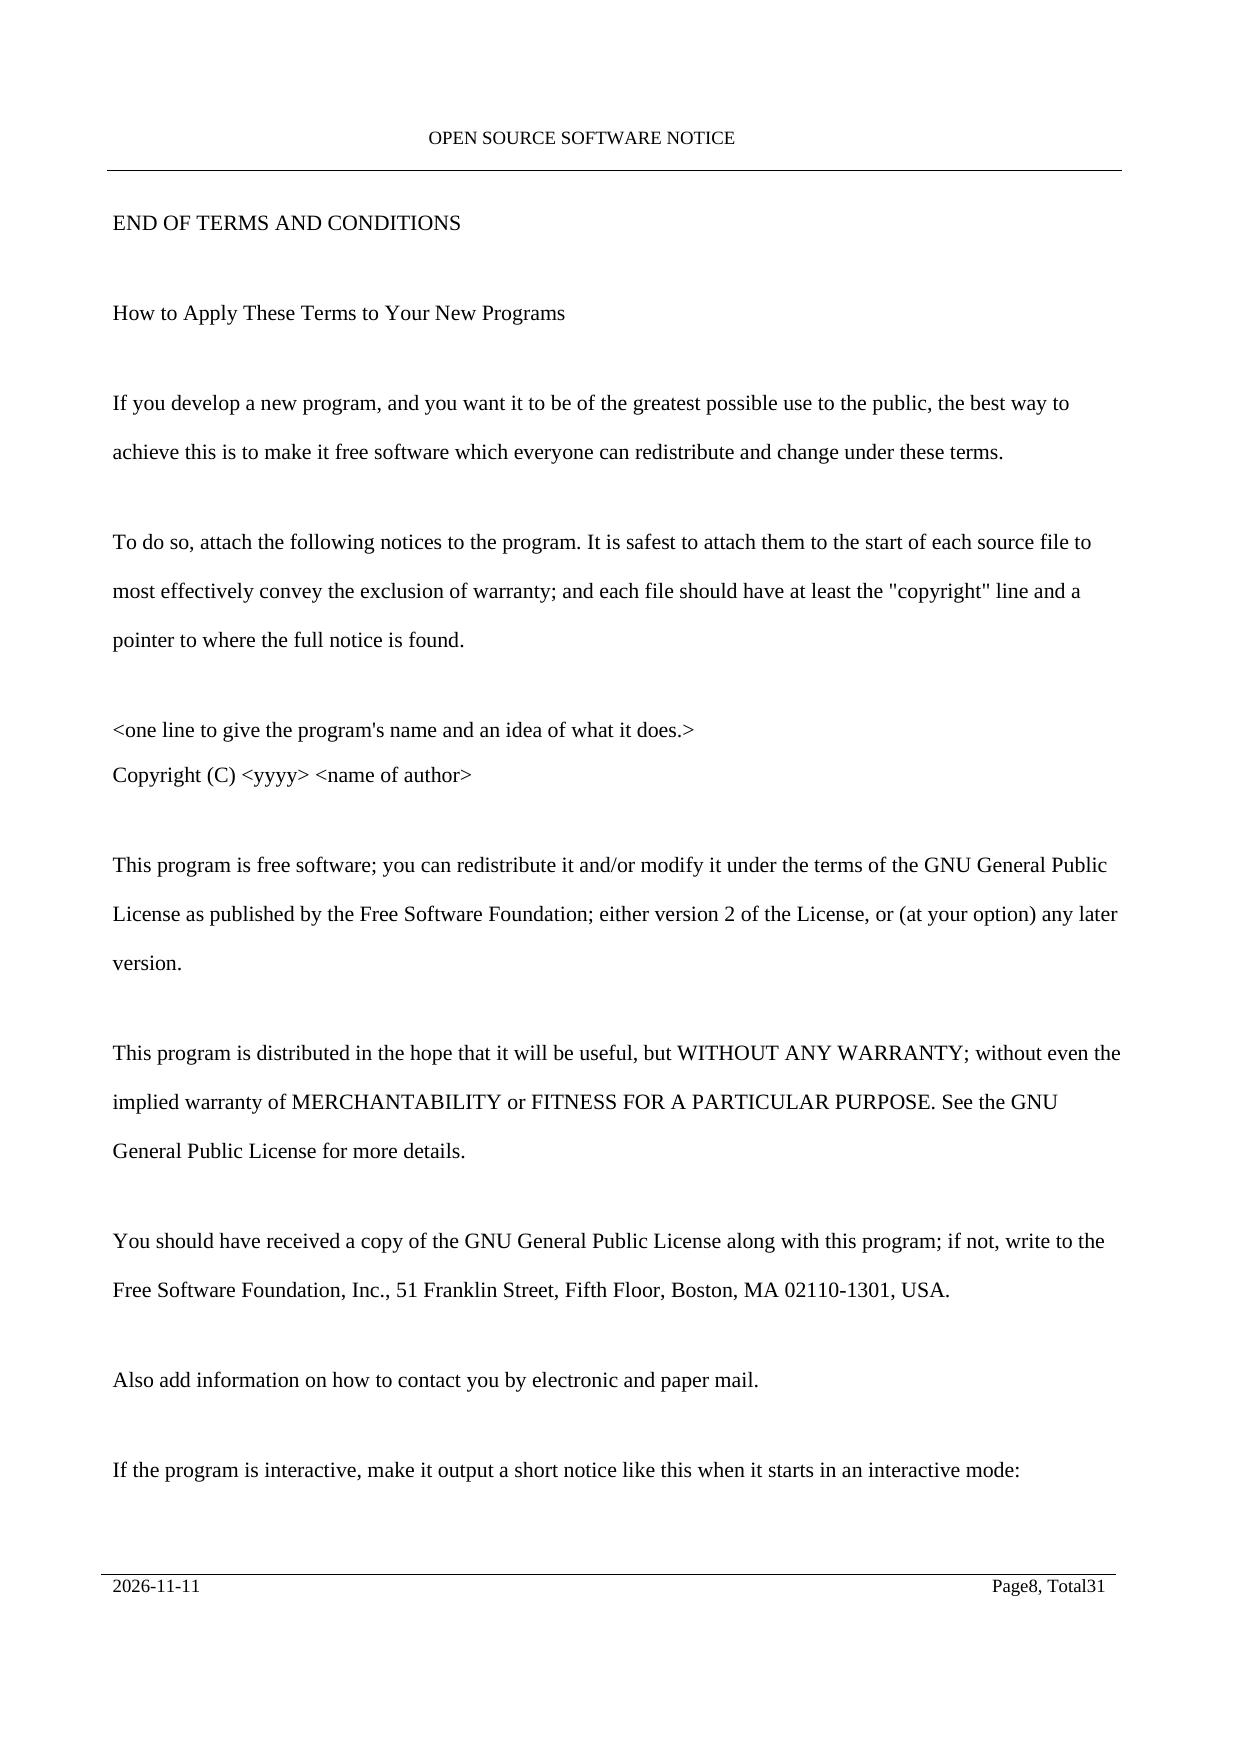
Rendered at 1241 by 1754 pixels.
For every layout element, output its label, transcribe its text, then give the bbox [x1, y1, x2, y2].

text To do so, attach the following notices to the program. It is safest to attach them to the start of each source file to most effectively convey the exclusion of warranty; and each file should have at least the "copyright" line and a pointer to where the full notice is found. [112, 526, 1128, 656]
text This program is distributed in the hope that it will be useful, but WITHOUT ANY WARRANTY; without even the implied warranty of MERCHANTABILITY or FITNESS FOR A PARTICULAR PURPOSE. See the GNU General Public License for more details. [112, 1036, 1128, 1166]
text This program is free software; you can redistribute it and/or modify it under the terms of the GNU General Public License as published by the Free Software Foundation; either version 2 of the License, or (at your option) any later version. [112, 849, 1128, 979]
text If the program is interactive, make it output a short notice like this when it starts in an interactive mode: [112, 1453, 1128, 1486]
text <one line to give the program's name and an idea of what it does.> [112, 713, 1128, 746]
text If you develop a new program, and you want it to be of the greatest possible use to the public, the best way to achieve this is to make it free software which everyone can redistribute and change under these terms. [112, 387, 1128, 468]
text How to Apply These Terms to Your New Programs [112, 297, 1128, 329]
text Copyright (C) <yyyy> <name of author> [112, 758, 1128, 791]
text Also add information on how to contact you by electronic and paper mail. [112, 1363, 1128, 1396]
text You should have received a copy of the GNU General Public License along with this program; if not, write to the Free Software Foundation, Inc., 51 Franklin Street, Fifth Floor, Boston, MA 02110-1301, USA. [112, 1224, 1128, 1305]
text END OF TERMS AND CONDITIONS [112, 206, 1128, 239]
